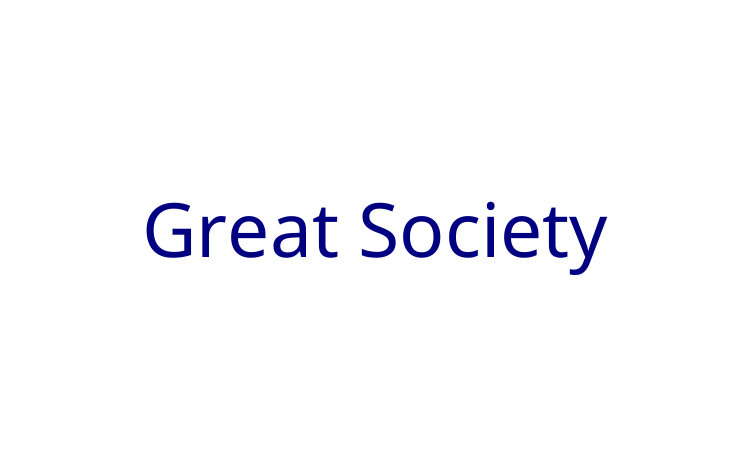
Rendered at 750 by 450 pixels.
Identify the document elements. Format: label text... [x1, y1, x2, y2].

text Great Society [75, 177, 675, 279]
